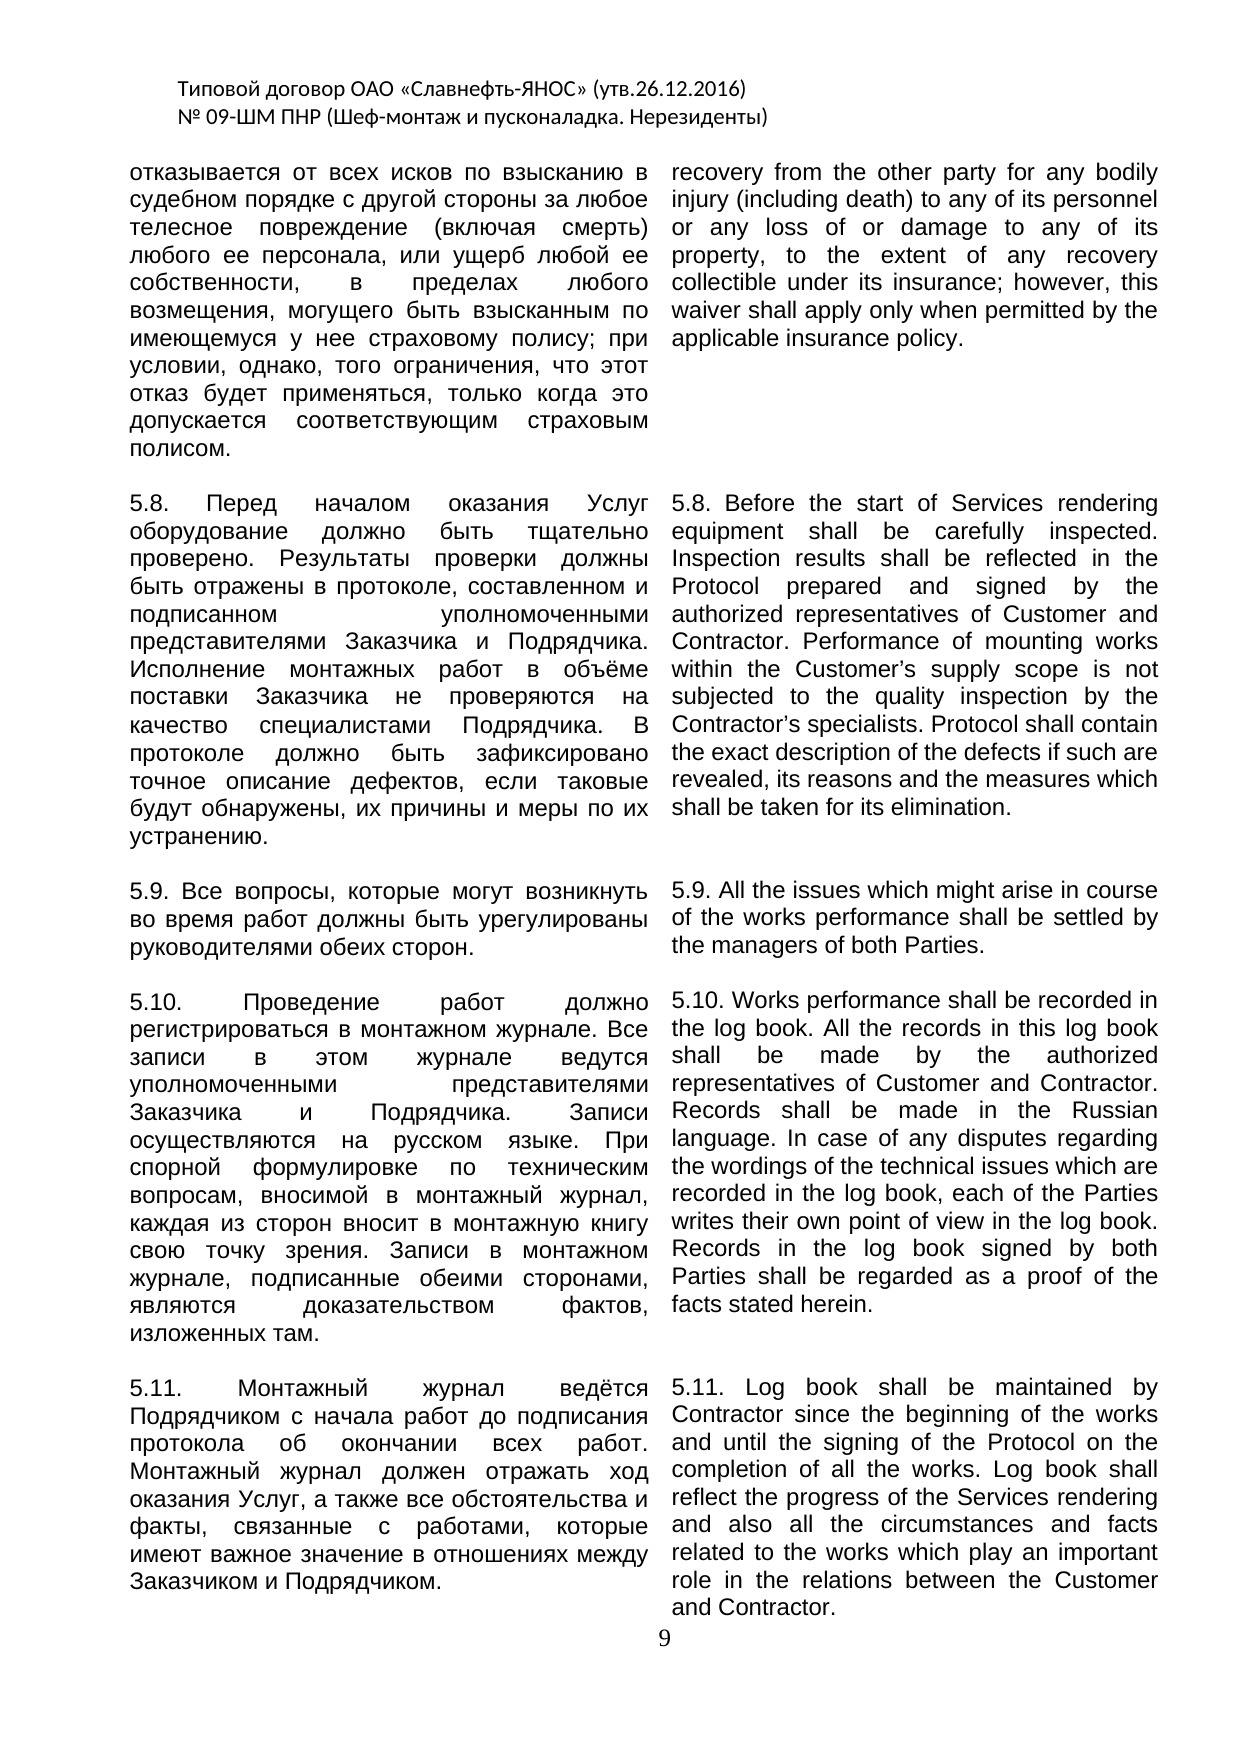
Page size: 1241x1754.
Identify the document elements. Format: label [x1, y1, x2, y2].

table_cell [660, 158, 1170, 1622]
table_cell [118, 158, 660, 1622]
